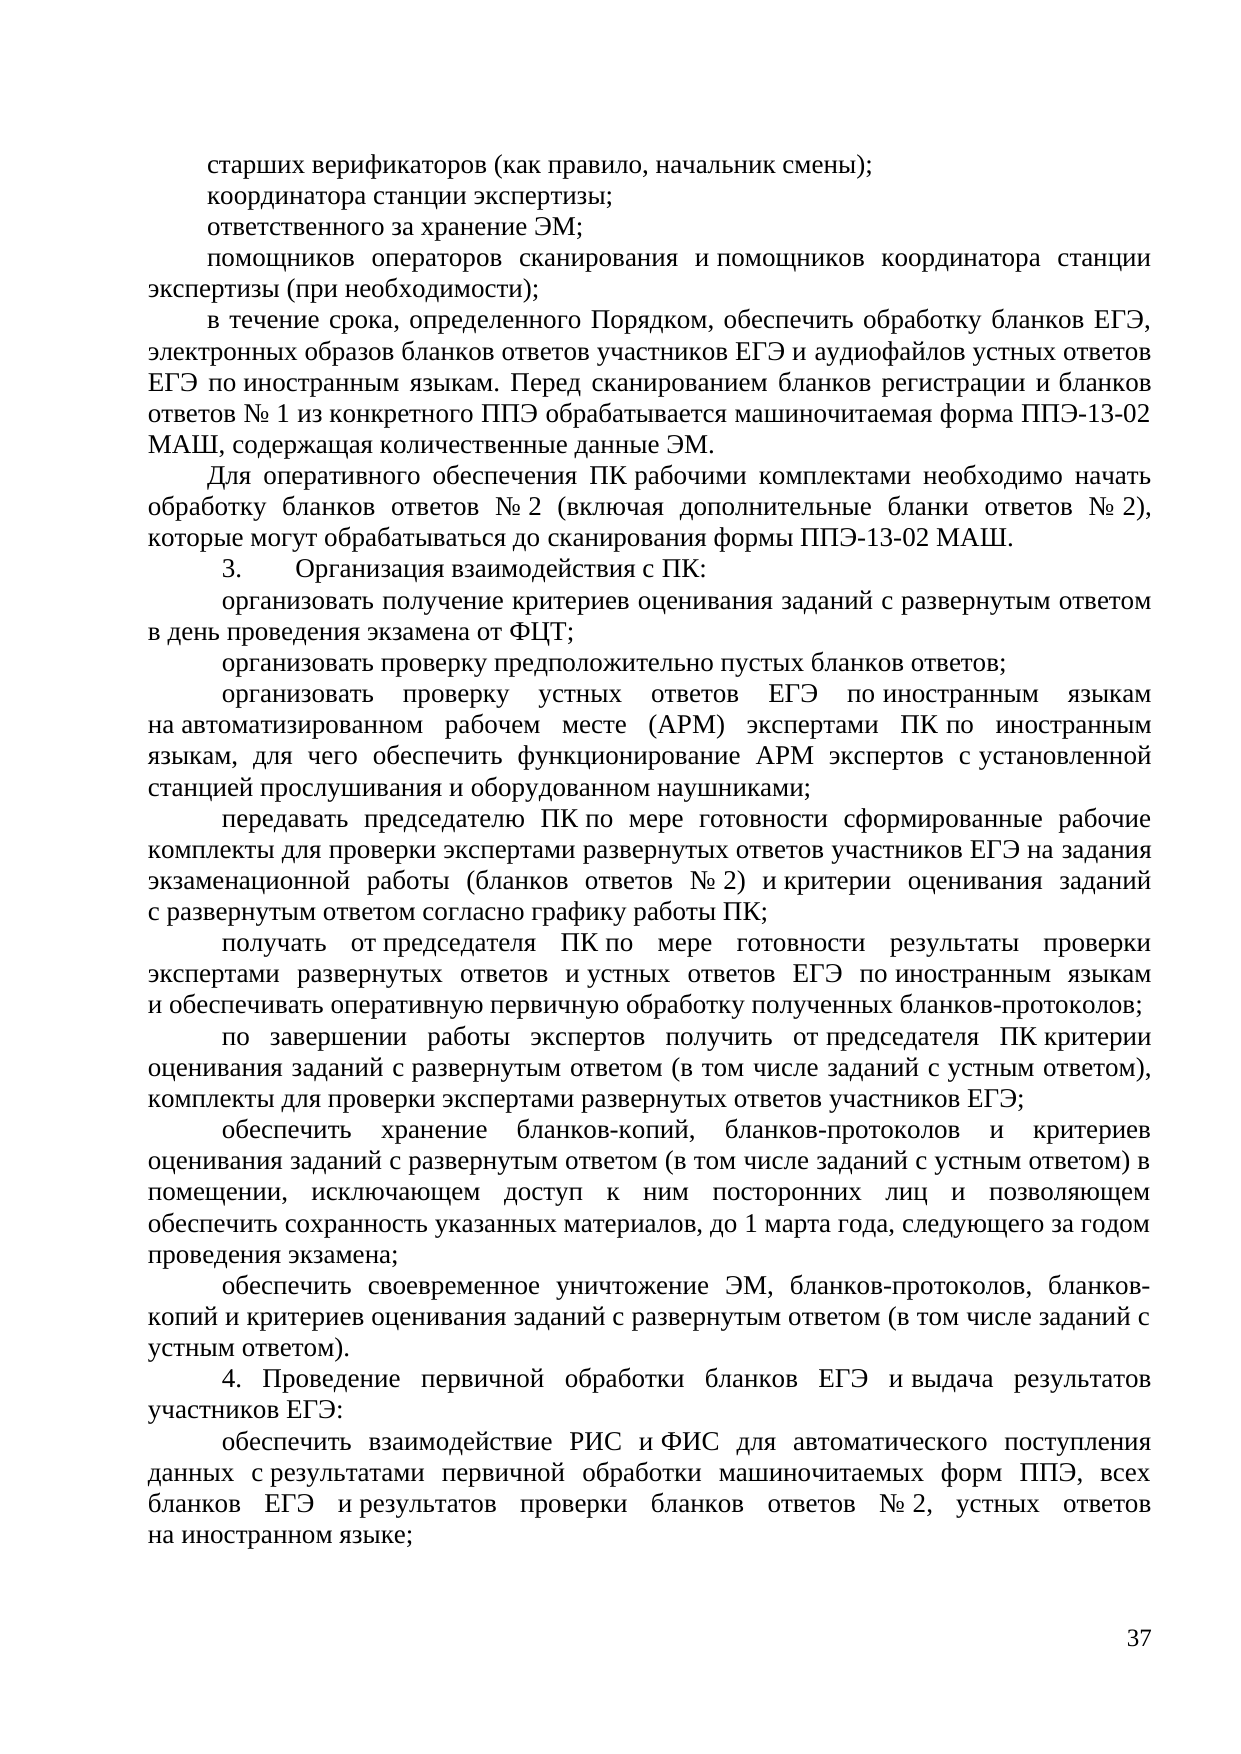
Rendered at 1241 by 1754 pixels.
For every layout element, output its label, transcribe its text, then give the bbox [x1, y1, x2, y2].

text передавать председателю ПК по мере готовности сформированные рабочие комплекты для проверки экспертами развернутых ответов участников ЕГЭ на задания экзаменационной работы (бланков ответов № 2) и критерии оценивания заданий с развернутым ответом согласно графику работы ПК; [148, 802, 1152, 926]
text организовать проверку предположительно пустых бланков ответов; [148, 646, 1152, 677]
text ответственного за хранение ЭМ; [148, 210, 1152, 241]
text организовать проверку устных ответов ЕГЭ по иностранным языкам на автоматизированном рабочем месте (АРМ) экспертами ПК по иностранным языкам, для чего обеспечить функционирование АРМ экспертов с установленной станцией прослушивания и оборудованном наушниками; [148, 677, 1152, 802]
text обеспечить взаимодействие РИС и ФИС для автоматического поступления данных с результатами первичной обработки машиночитаемых форм ППЭ, всех бланков ЕГЭ и результатов проверки бланков ответов № 2, устных ответов на иностранном языке; [148, 1425, 1152, 1549]
text получать от председателя ПК по мере готовности результаты проверки экспертами развернутых ответов и устных ответов ЕГЭ по иностранным языкам и обеспечивать оперативную первичную обработку полученных бланков-протоколов; [148, 926, 1152, 1020]
text по завершении работы экспертов получить от председателя ПК критерии оценивания заданий с развернутым ответом (в том числе заданий с устным ответом), комплекты для проверки экспертами развернутых ответов участников ЕГЭ; [148, 1020, 1152, 1113]
list 4. Проведение первичной обработки бланков ЕГЭ и выдача результатов участников ЕГЭ: [148, 1362, 1152, 1425]
text организовать получение критериев оценивания заданий с развернутым ответом в день проведения экзамена от ФЦТ; [148, 584, 1152, 646]
list обеспечить своевременное уничтожение ЭМ, бланков-протоколов, бланков-копий и критериев оценивания заданий с развернутым ответом (в том числе заданий с устным ответом). [148, 1269, 1152, 1362]
text обеспечить хранение бланков-копий, бланков-протоколов и критериев оценивания заданий с развернутым ответом (в том числе заданий с устным ответом) в помещении, исключающем доступ к ним посторонних лиц и позволяющем обеспечить сохранность указанных материалов, до 1 марта года, следующего за годом проведения экзамена; [148, 1113, 1152, 1269]
text старших верификаторов (как правило, начальник смены); [148, 148, 1152, 179]
list Организация взаимодействия с ПК: [148, 553, 1152, 584]
text помощников операторов сканирования и помощников координатора станции экспертизы (при необходимости); [148, 241, 1152, 303]
text Для оперативного обеспечения ПК рабочими комплектами необходимо начать обработку бланков ответов № 2 (включая дополнительные бланки ответов № 2), которые могут обрабатываться до сканирования формы ППЭ-13-02 МАШ. [148, 459, 1152, 553]
text в течение срока, определенного Порядком, обеспечить обработку бланков ЕГЭ, электронных образов бланков ответов участников ЕГЭ и аудиофайлов устных ответов ЕГЭ по иностранным языкам. Перед сканированием бланков регистрации и бланков ответов № 1 из конкретного ППЭ обрабатывается машиночитаемая форма ППЭ-13-02 МАШ, содержащая количественные данные ЭМ. [148, 303, 1152, 459]
text координатора станции экспертизы; [148, 179, 1152, 210]
